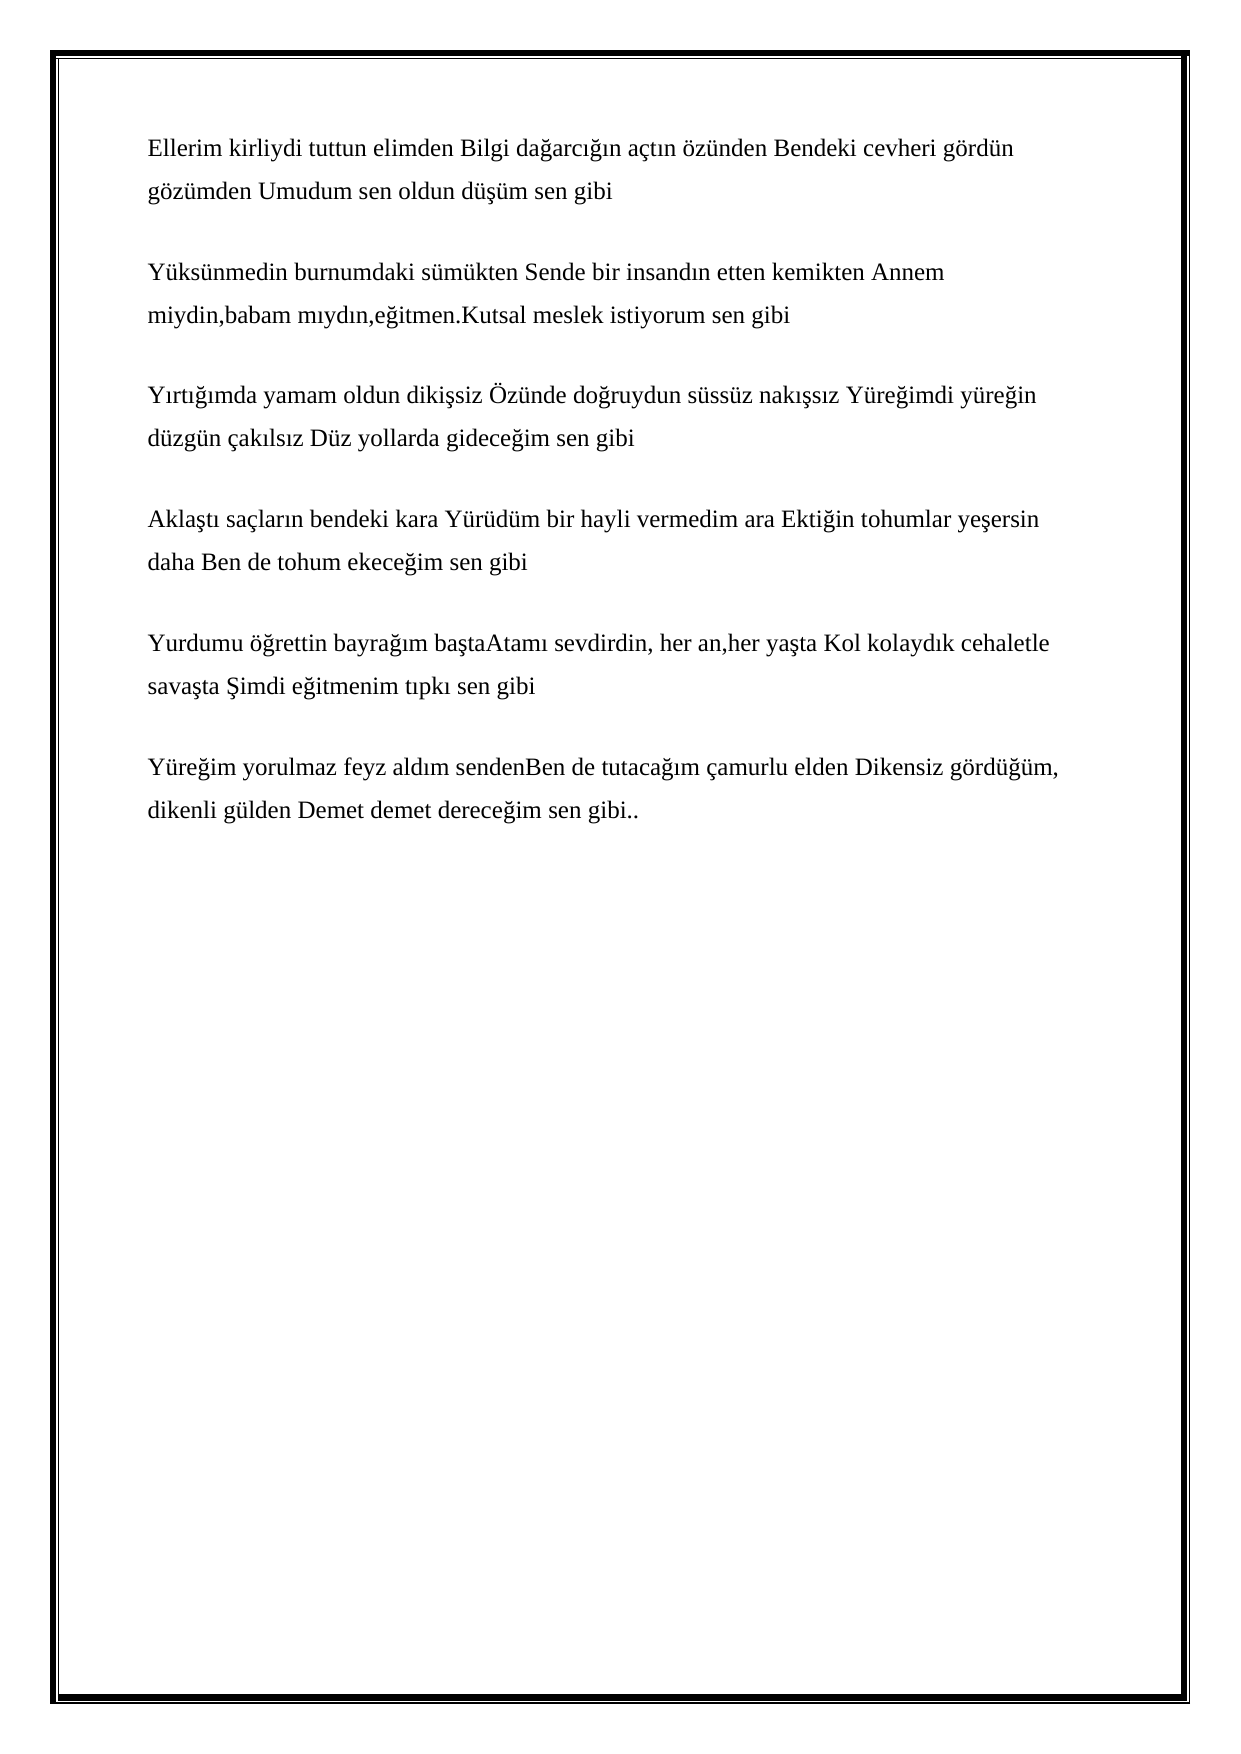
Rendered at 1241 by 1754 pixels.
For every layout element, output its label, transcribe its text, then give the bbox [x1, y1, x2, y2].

text Yurdumu öğrettin bayrağım baştaAtamı sevdirdin, her an,her yaşta Kol kolaydık cehaletle savaşta Şimdi eğitmenim tıpkı sen gibi [147, 628, 1093, 700]
text Ellerim kirliydi tuttun elimden Bilgi dağarcığın açtın özünden Bendeki cevheri gördün gözümden Umudum sen oldun düşüm sen gibi [147, 133, 1093, 205]
text Yüreğim yorulmaz feyz aldım sendenBen de tutacağım çamurlu elden Dikensiz gördüğüm, dikenli gülden Demet demet dereceğim sen gibi.. [147, 752, 1093, 823]
text Aklaştı saçların bendeki kara Yürüdüm bir hayli vermedim ara Ektiğin tohumlar yeşersin daha Ben de tohum ekeceğim sen gibi [147, 504, 1093, 576]
text Yırtığımda yamam oldun dikişsiz Özünde doğruydun süssüz nakışsız Yüreğimdi yüreğin düzgün çakılsız Düz yollarda gideceğim sen gibi [147, 380, 1093, 452]
text Yüksünmedin burnumdaki sümükten Sende bir insandın etten kemikten Annem miydin,babam mıydın,eğitmen.Kutsal meslek istiyorum sen gibi [147, 257, 1093, 328]
